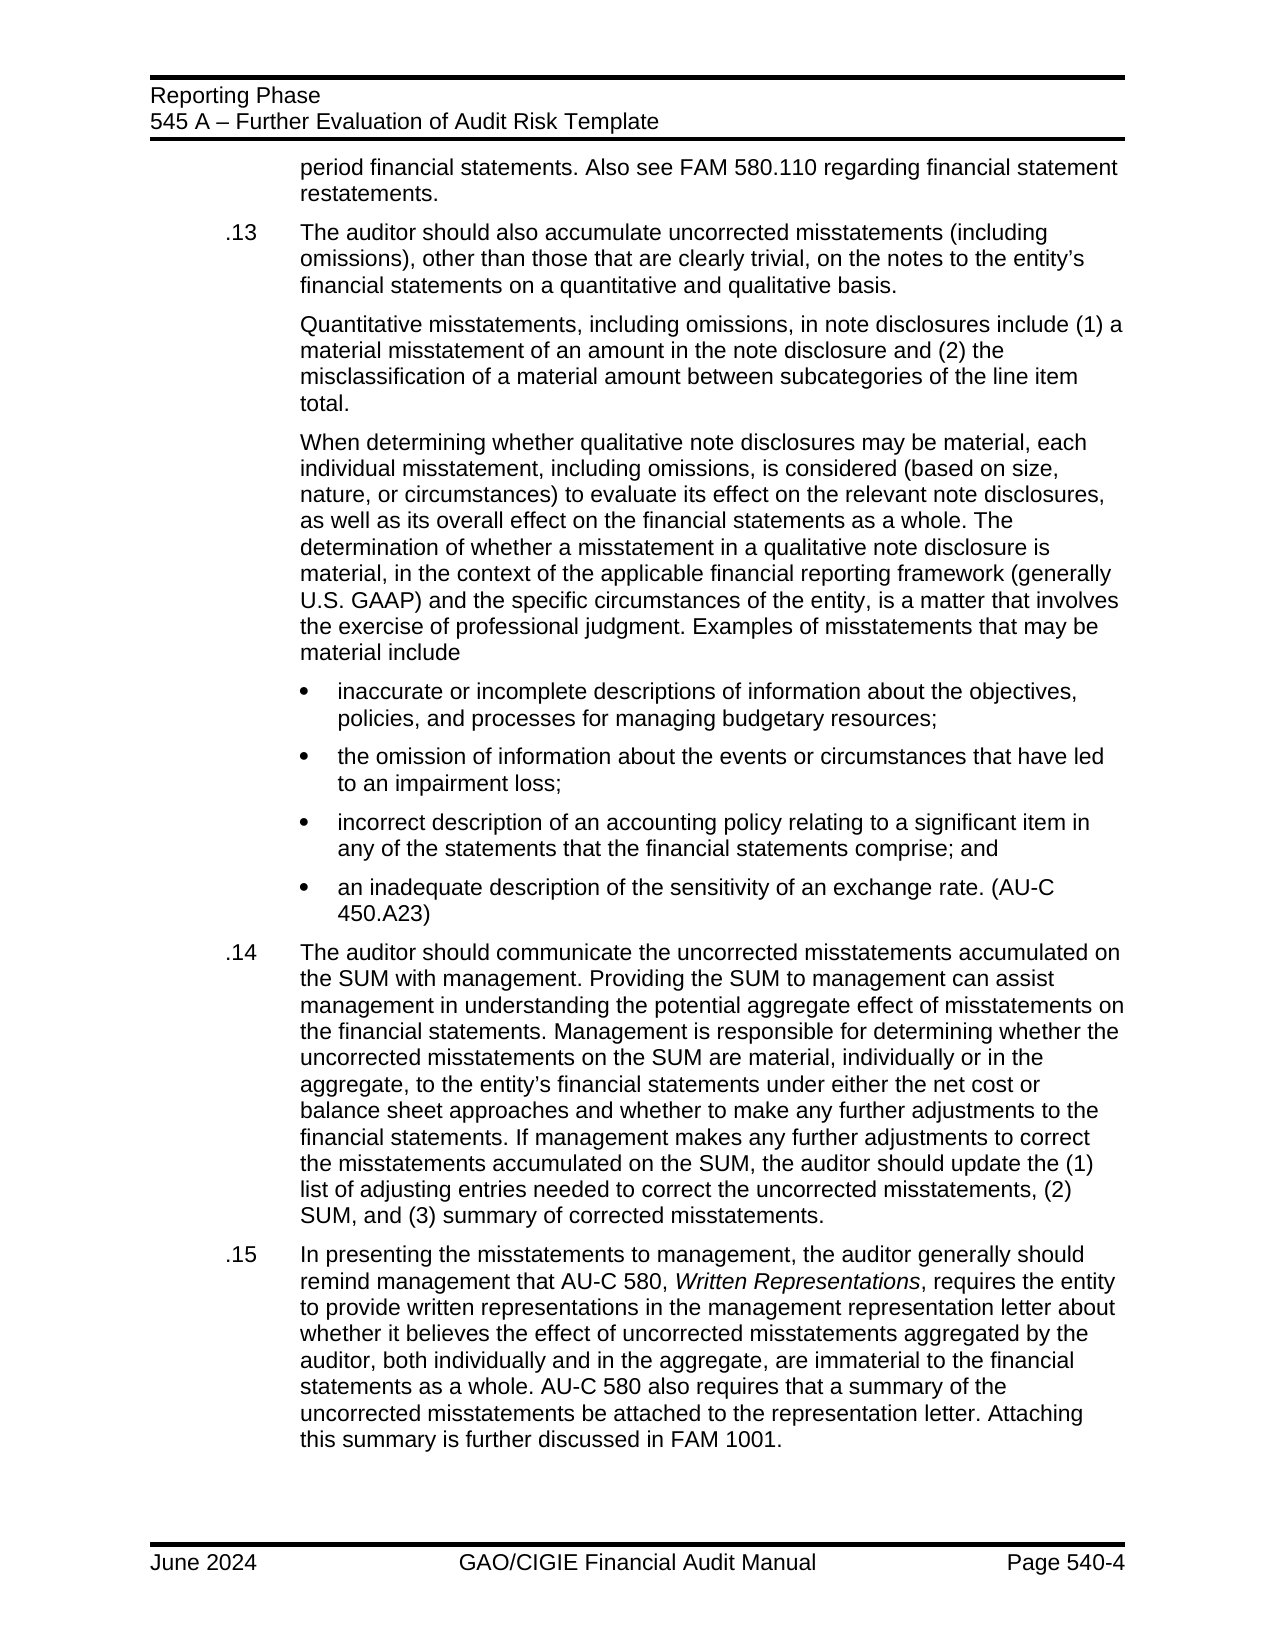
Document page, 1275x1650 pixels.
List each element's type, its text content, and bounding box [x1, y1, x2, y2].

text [225, 154, 1125, 206]
list When determining whether qualitative note disclosures may be material, each individual misstatement, including omissions, is considered (based on size, nature, or circumstances) to evaluate its effect on the relevant note disclosures, as well as its overall effect on the financial statements as a whole. The determination of whether a misstatement in a qualitative note disclosure is material, in the context of the applicable financial reporting framework (generally U.S. GAAP) and the specific circumstances of the entity, is a matter that involves the exercise of professional judgment. Examples of misstatements that may be material include [300, 428, 1125, 666]
list an inadequate description of the sensitivity of an exchange rate. (AU-C 450.A23) [300, 874, 1125, 926]
list incorrect description of an accounting policy relating to a significant item in any of the statements that the financial statements comprise; and [300, 808, 1125, 861]
list the omission of information about the events or circumstances that have led to an impairment loss; [300, 743, 1125, 796]
text In presenting the misstatements to management, the auditor generally should remind management that AU-C 580, Written Representations, requires the entity to provide written representations in the management representation letter about whether it believes the effect of uncorrected misstatements aggregated by the auditor, both individually and in the aggregate, are immaterial to the financial statements as a whole. AU-C 580 also requires that a summary of the uncorrected misstatements be attached to the representation letter. Attaching this summary is further discussed in FAM 1001. [225, 1241, 1125, 1452]
list inaccurate or incomplete descriptions of information about the objectives, policies, and processes for managing budgetary resources; [300, 678, 1125, 731]
text The auditor should also accumulate uncorrected misstatements (including omissions), other than those that are clearly trivial, on the notes to the entity’s financial statements on a quantitative and qualitative basis. [225, 219, 1125, 298]
text The auditor should communicate the uncorrected misstatements accumulated on the SUM with management. Providing the SUM to management can assist management in understanding the potential aggregate effect of misstatements on the financial statements. Management is responsible for determining whether the uncorrected misstatements on the SUM are material, individually or in the aggregate, to the entity’s financial statements under either the net cost or balance sheet approaches and whether to make any further adjustments to the financial statements. If management makes any further adjustments to correct the misstatements accumulated on the SUM, the auditor should update the (1) list of adjusting entries needed to correct the uncorrected misstatements, (2) SUM, and (3) summary of corrected misstatements. [225, 939, 1125, 1229]
list Quantitative misstatements, including omissions, in note disclosures include (1) a material misstatement of an amount in the note disclosure and (2) the misclassification of a material amount between subcategories of the line item total. [300, 311, 1125, 416]
